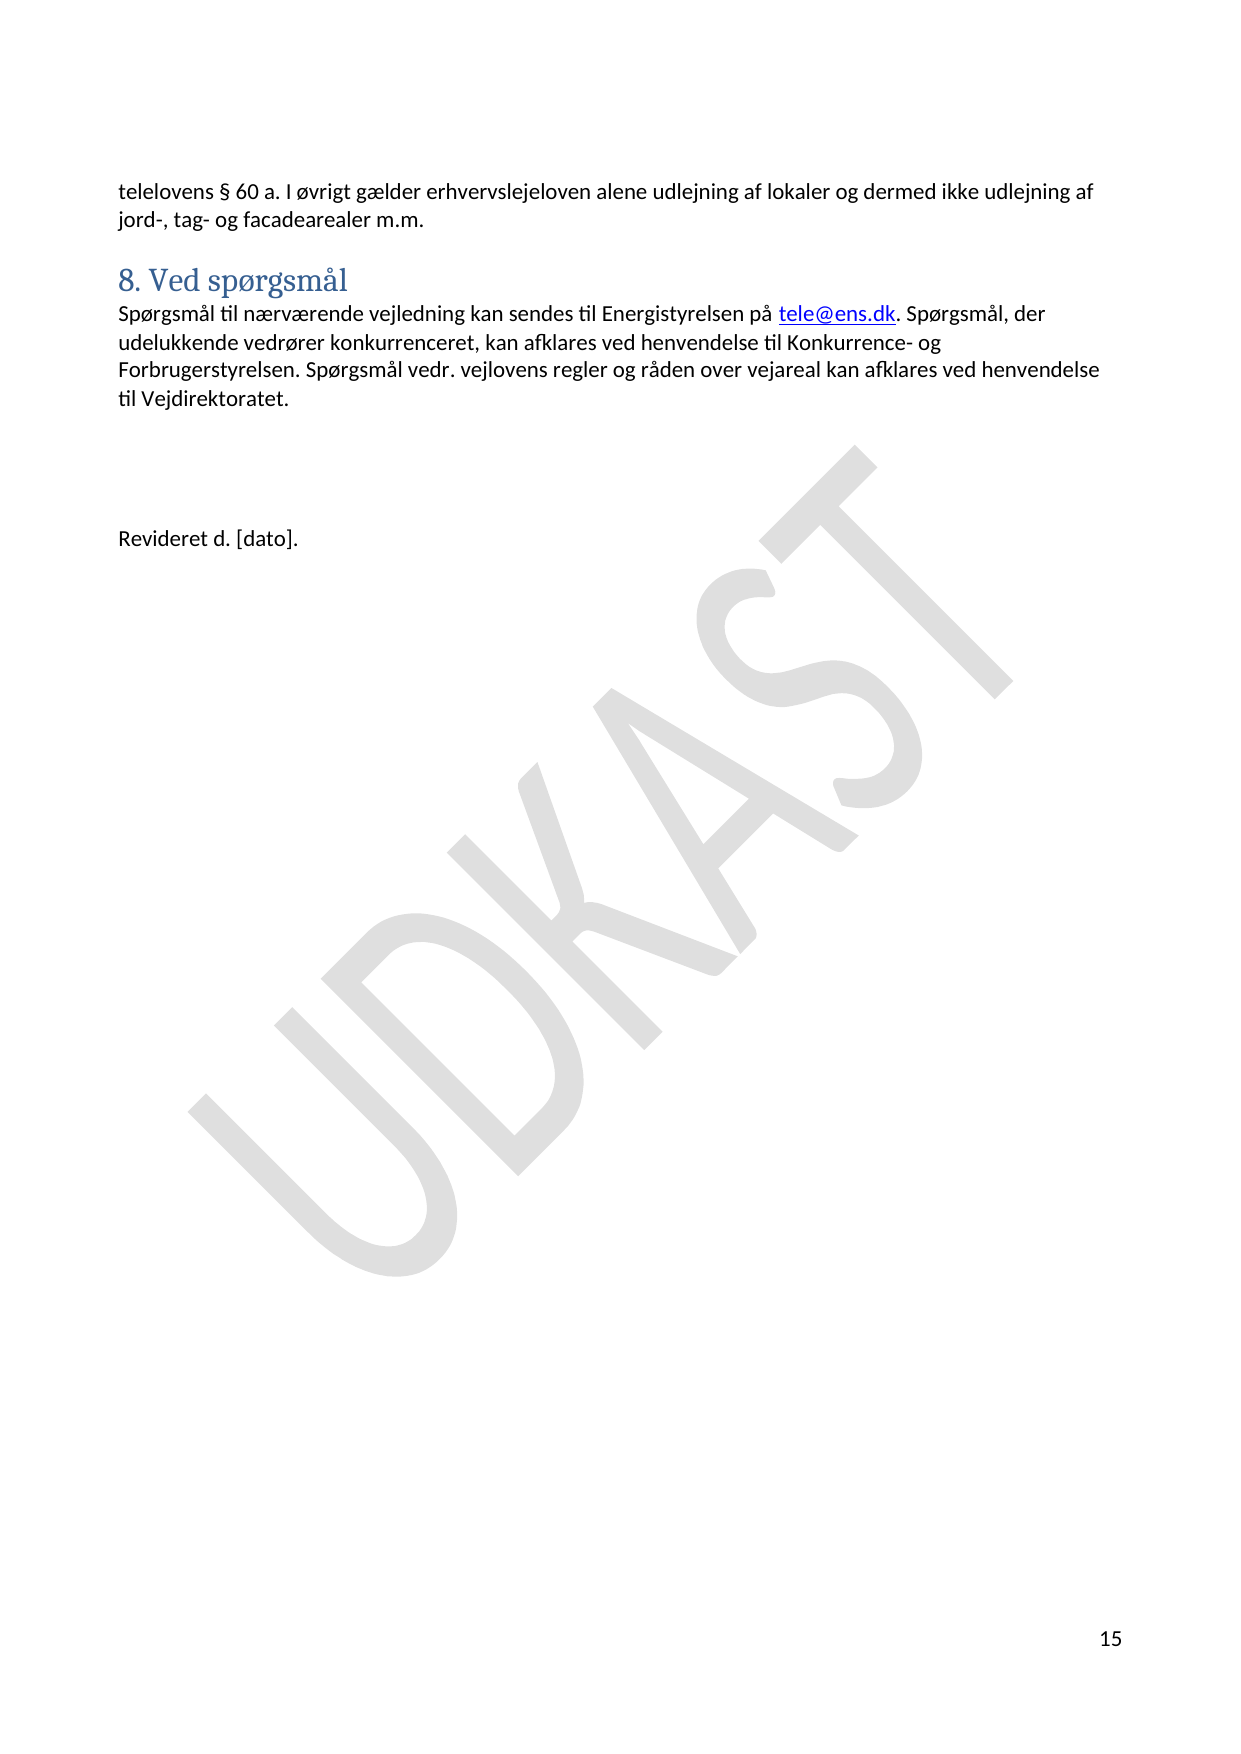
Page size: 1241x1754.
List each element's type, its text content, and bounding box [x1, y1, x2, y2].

text Revideret d. [dato]. [118, 524, 1122, 552]
text 8. Ved spørgsmål Spørgsmål til nærværende vejledning kan sendes til Energistyrelsen på tele@ens.dk. Spørgsmål, der udelukkende vedrører konkurrenceret, kan afklares ved henvendelse til Konkurrence- og Forbrugerstyrelsen. Spørgsmål vedr. vejlovens regler og råden over vejareal kan afklares ved henvendelse til Vejdirektoratet. [118, 261, 1122, 412]
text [118, 177, 1122, 233]
